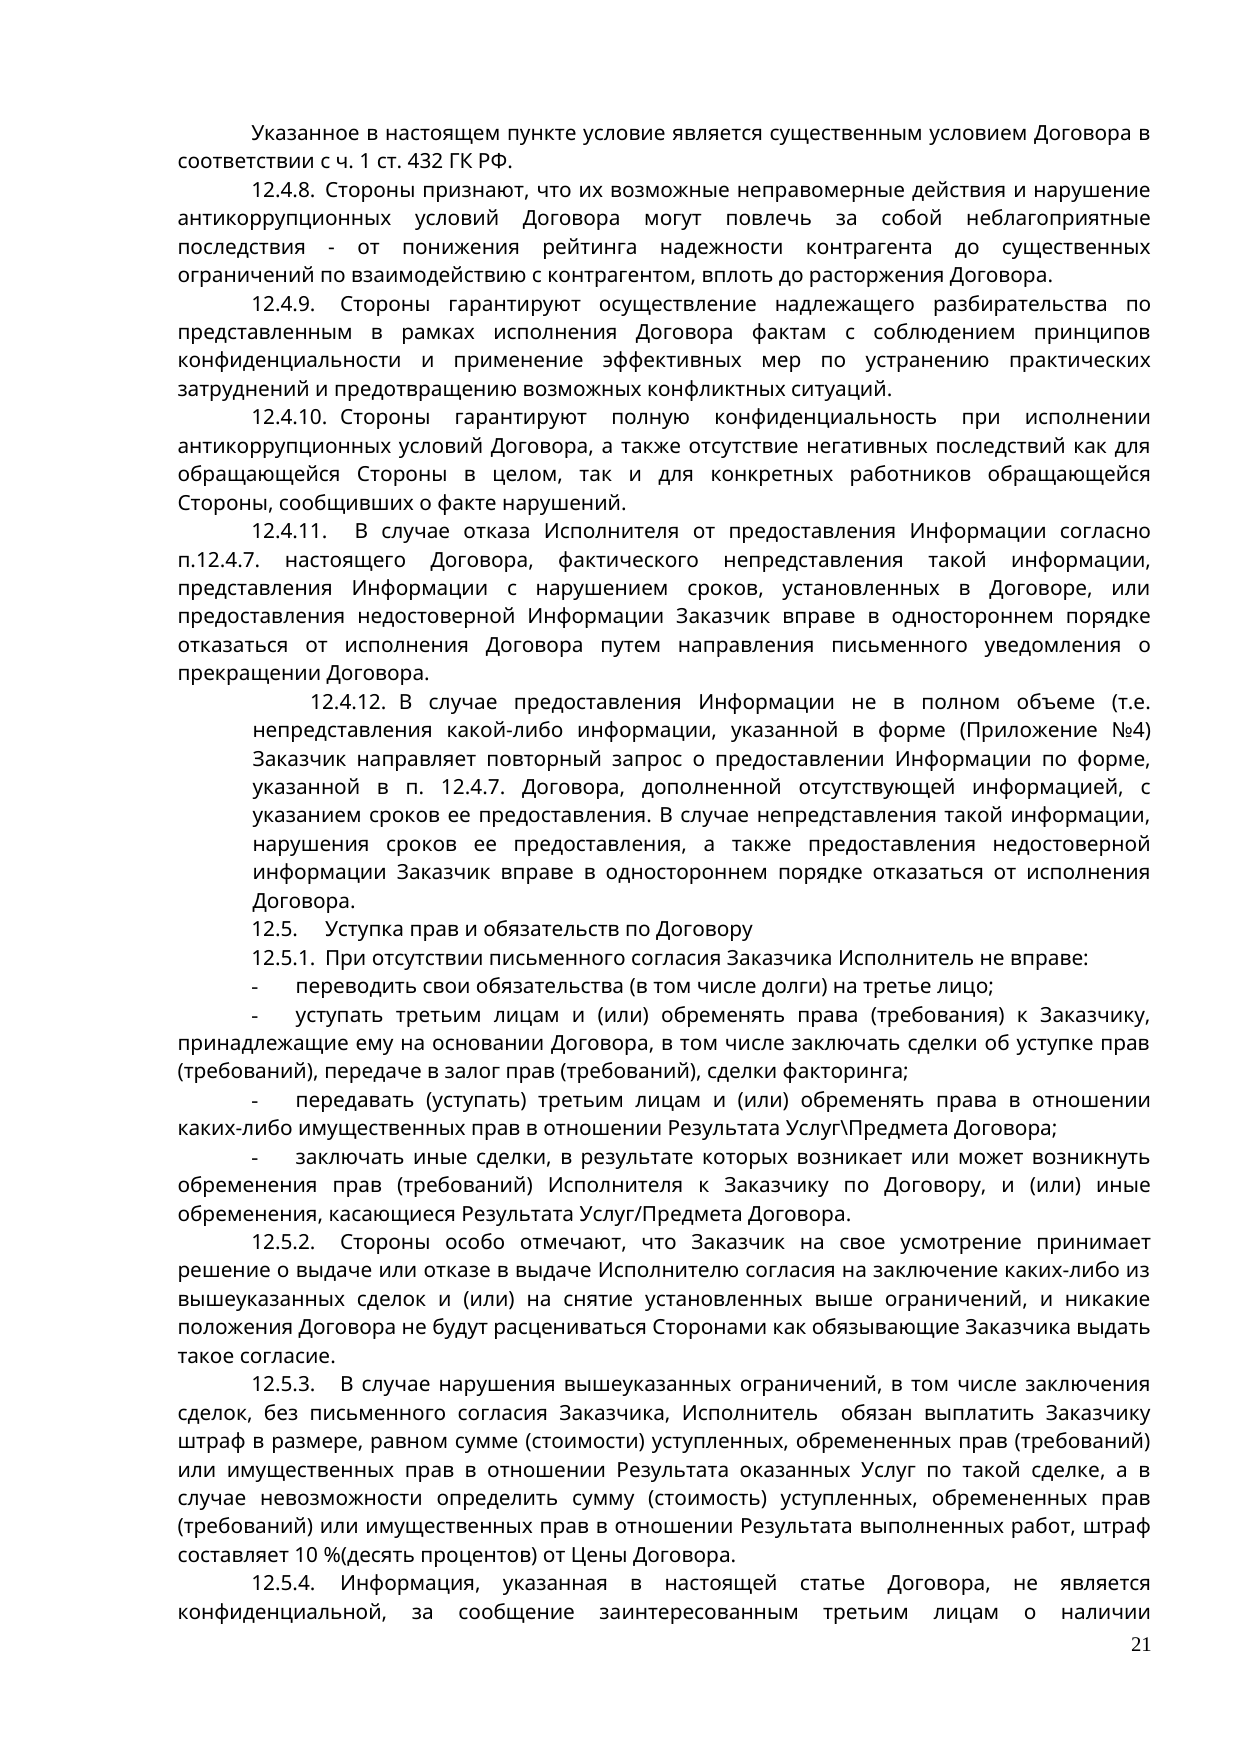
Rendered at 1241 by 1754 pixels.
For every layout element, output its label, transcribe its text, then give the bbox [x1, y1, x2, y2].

list Стороны гарантируют осуществление надлежащего разбирательства по представленным в рамках исполнения Договора фактам с соблюдением принципов конфиденциальности и применение эффективных мер по устранению практических затруднений и предотвращению возможных конфликтных ситуаций. [177, 289, 1152, 402]
list Стороны особо отмечают, что Заказчик на свое усмотрение принимает решение о выдаче или отказе в выдаче Исполнителю согласия на заключение каких-либо из вышеуказанных сделок и (или) на снятие установленных выше ограничений, и никакие положения Договора не будут расцениваться Сторонами как обязывающие Заказчика выдать такое согласие. [177, 1227, 1152, 1369]
list заключать иные сделки, в результате которых возникает или может возникнуть обременения прав (требований) Исполнителя к Заказчику по Договору, и (или) иные обременения, касающиеся Результата Услуг/Предмета Договора. [177, 1142, 1152, 1227]
list Указанное в настоящем пункте условие является существенным условием Договора в соответствии с ч. 1 ст. 432 ГК РФ. [177, 118, 1152, 175]
list Уступка прав и обязательств по Договору [177, 914, 1152, 943]
list Стороны гарантируют полную конфиденциальность при исполнении антикоррупционных условий Договора, а также отсутствие негативных последствий как для обращающейся Стороны в целом, так и для конкретных работников обращающейся Стороны, сообщивших о факте нарушений. [177, 402, 1152, 516]
list В случае нарушения вышеуказанных ограничений, в том числе заключения сделок, без письменного согласия Заказчика, Исполнитель обязан выплатить Заказчику штраф в размере, равном сумме (стоимости) уступленных, обремененных прав (требований) или имущественных прав в отношении Результата оказанных Услуг по такой сделке, а в случае невозможности определить сумму (стоимость) уступленных, обремененных прав (требований) или имущественных прав в отношении Результата выполненных работ, штраф составляет 10 %(десять процентов) от Цены Договора. [177, 1369, 1152, 1568]
list уступать третьим лицам и (или) обременять права (требования) к Заказчику, принадлежащие ему на основании Договора, в том числе заключать сделки об уступке прав (требований), передаче в залог прав (требований), сделки факторинга; [177, 1000, 1152, 1085]
list При отсутствии письменного согласия Заказчика Исполнитель не вправе: [177, 943, 1152, 971]
list В случае предоставления Информации не в полном объеме (т.е. непредставления какой-либо информации, указанной в форме (Приложение №4) Заказчик направляет повторный запрос о предоставлении Информации по форме, указанной в п. 12.4.7. Договора, дополненной отсутствующей информацией, с указанием сроков ее предоставления. В случае непредставления такой информации, нарушения сроков ее предоставления, а также предоставления недостоверной информации Заказчик вправе в одностороннем порядке отказаться от исполнения Договора. [252, 687, 1152, 914]
list передавать (уступать) третьим лицам и (или) обременять права в отношении каких-либо имущественных прав в отношении Результата Услуг\Предмета Договора; [177, 1085, 1152, 1142]
list Стороны признают, что их возможные неправомерные действия и нарушение антикоррупционных условий Договора могут повлечь за собой неблагоприятные последствия - от понижения рейтинга надежности контрагента до существенных ограничений по взаимодействию с контрагентом, вплоть до расторжения Договора. [177, 175, 1152, 289]
list переводить свои обязательства (в том числе долги) на третье лицо; [177, 971, 1152, 1000]
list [177, 1568, 1152, 1625]
list В случае отказа Исполнителя от предоставления Информации согласно п.12.4.7. настоящего Договора, фактического непредставления такой информации, представления Информации с нарушением сроков, установленных в Договоре, или предоставления недостоверной Информации Заказчик вправе в одностороннем порядке отказаться от исполнения Договора путем направления письменного уведомления о прекращении Договора. [177, 516, 1152, 687]
